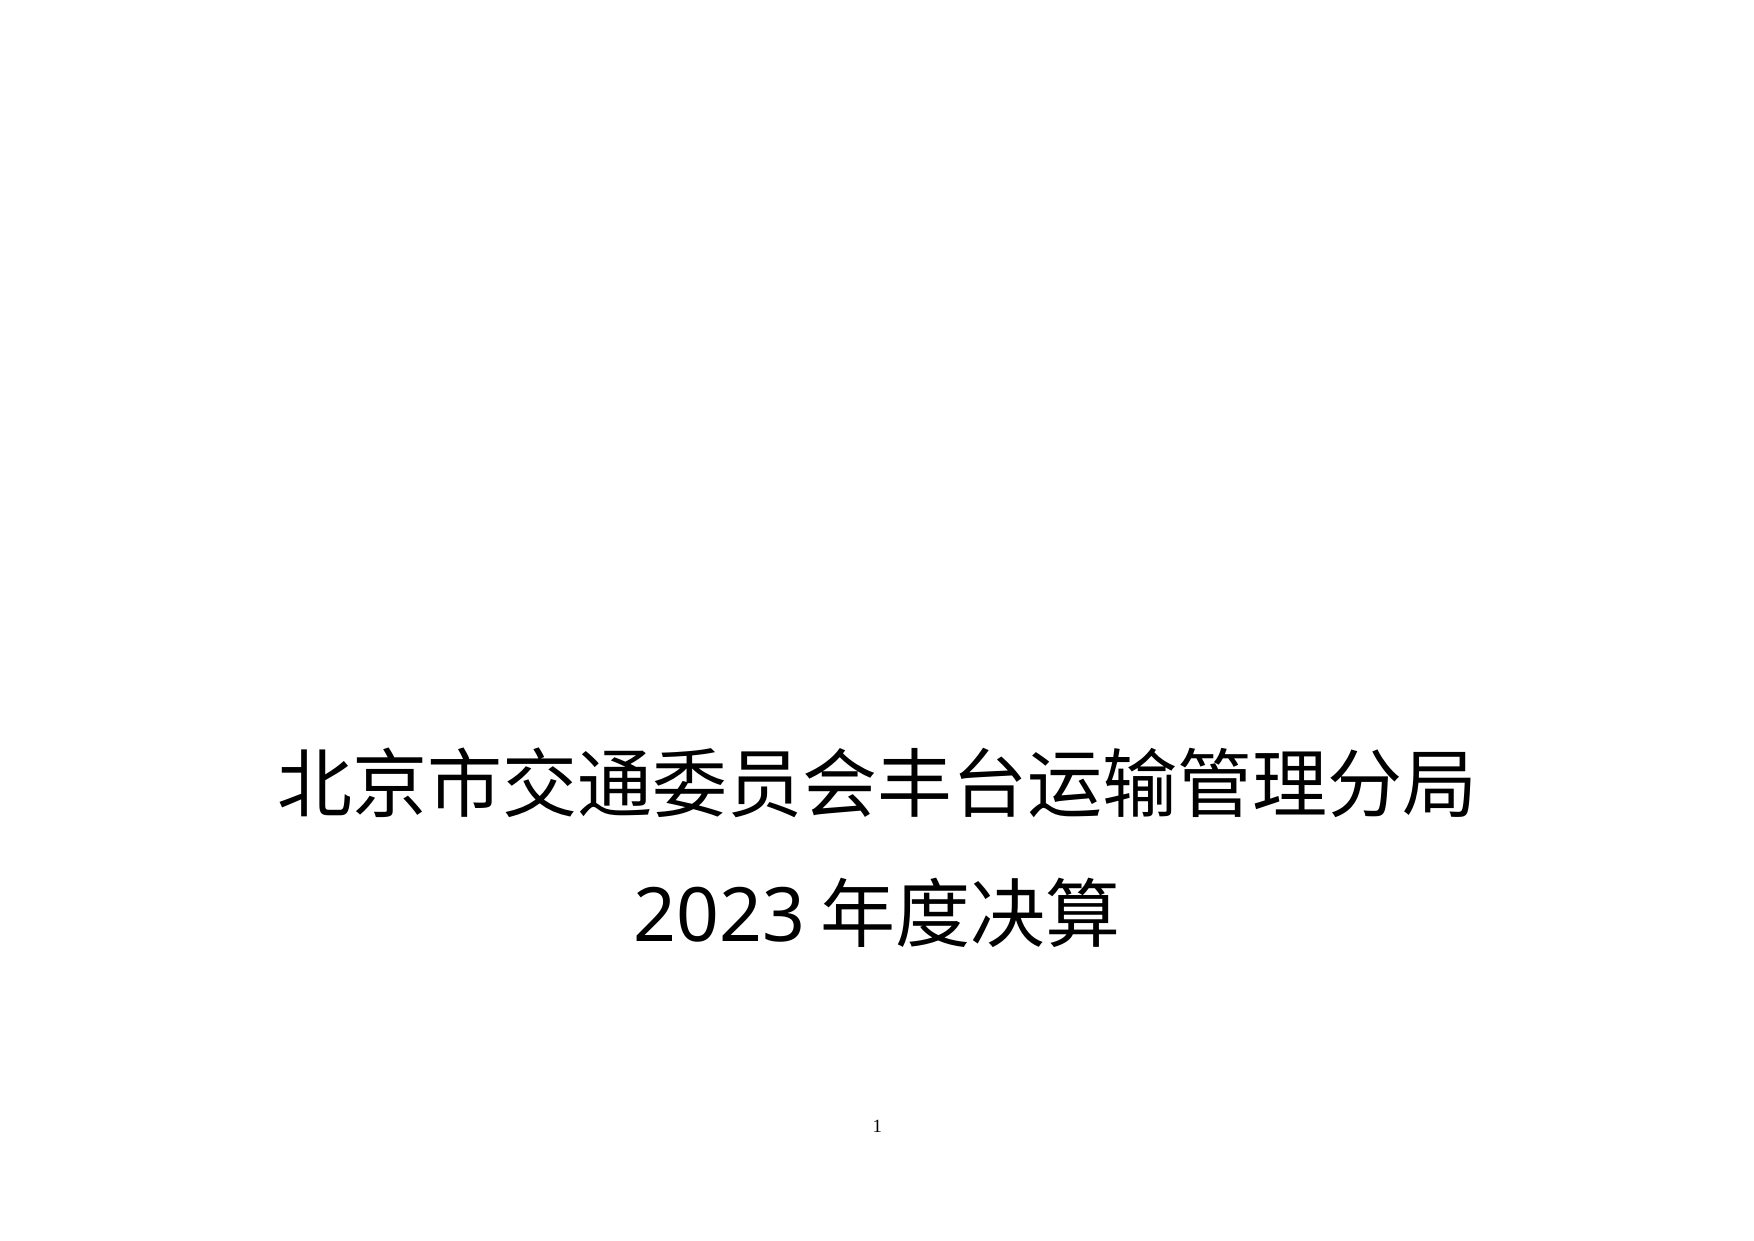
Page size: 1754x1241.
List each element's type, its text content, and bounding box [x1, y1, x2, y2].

text 北京市交通委员会丰台运输管理分局 [118, 714, 1636, 844]
text 2023年度决算 [118, 844, 1636, 974]
